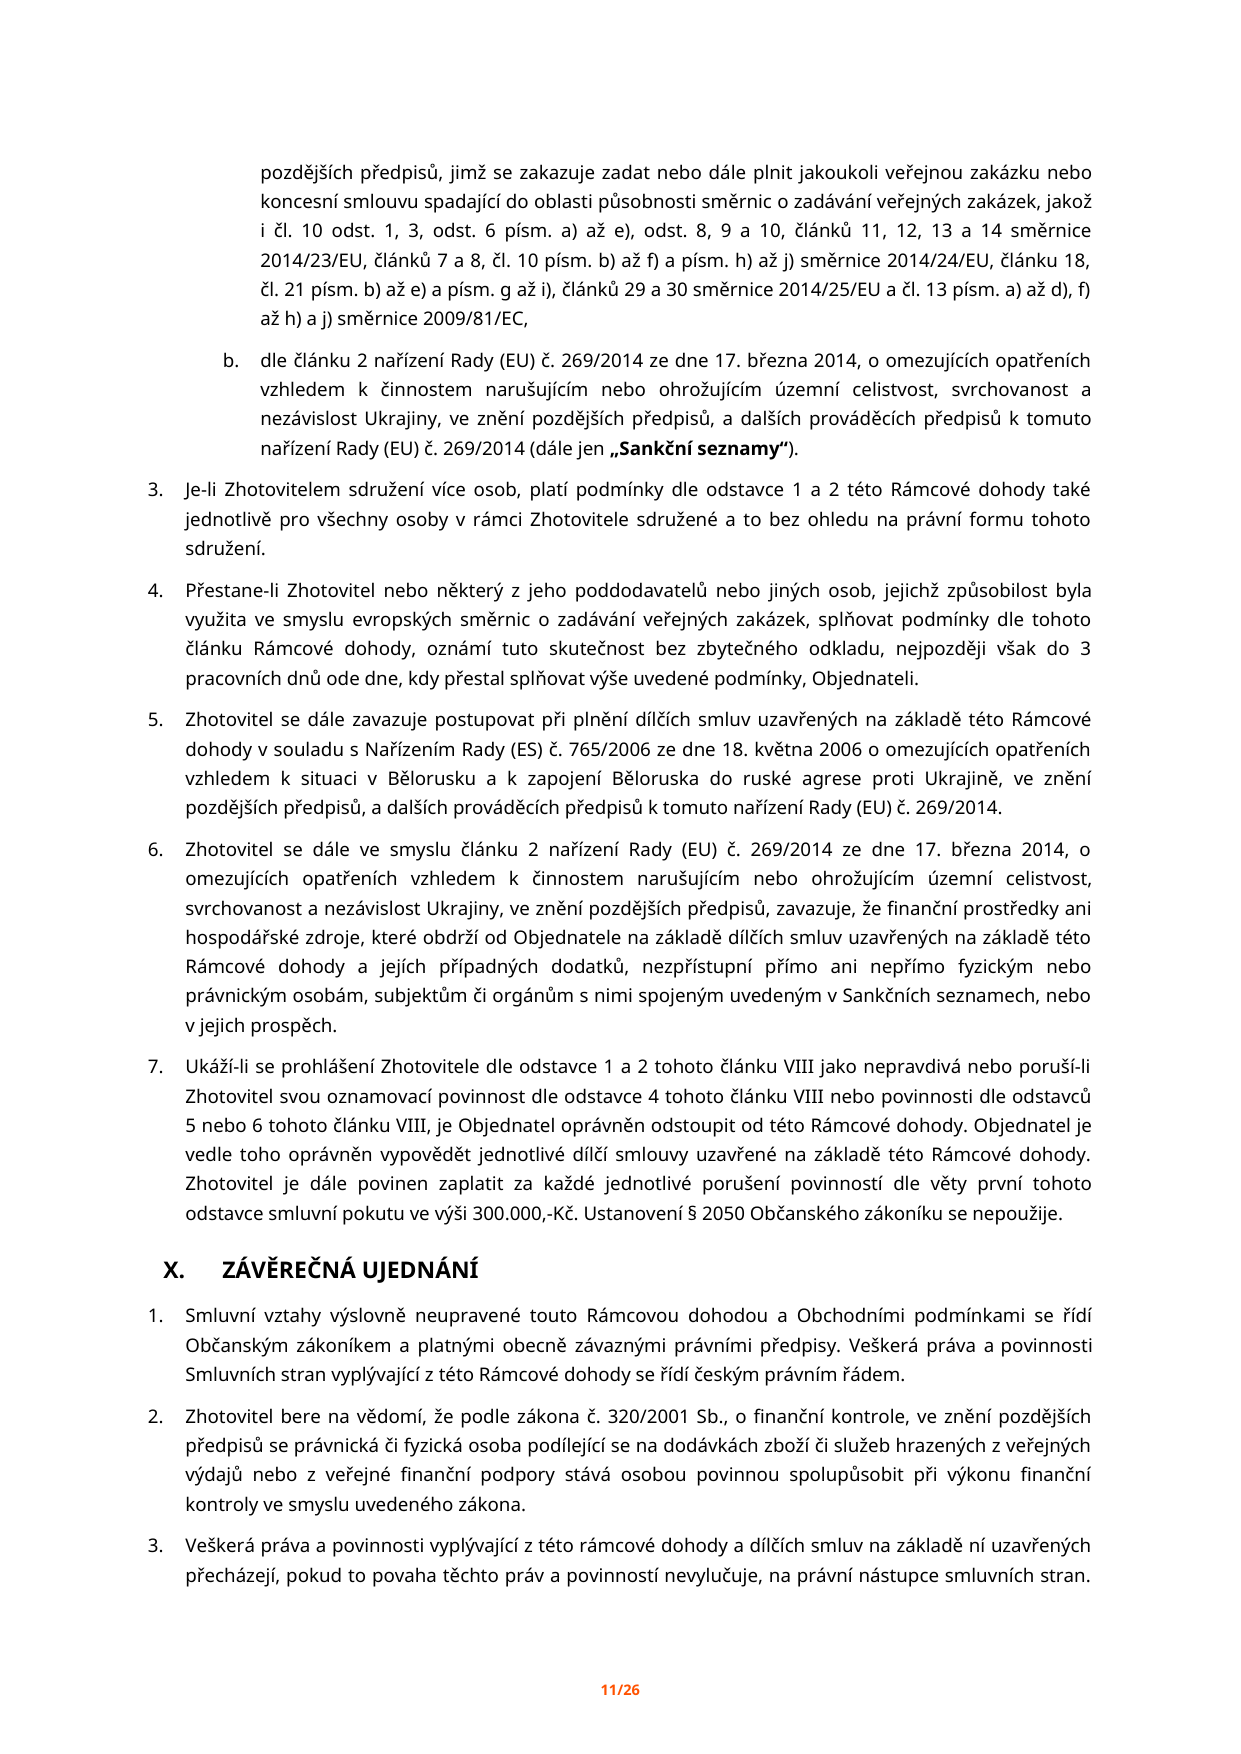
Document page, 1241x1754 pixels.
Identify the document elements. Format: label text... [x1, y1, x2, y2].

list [223, 159, 1093, 331]
list Přestane-li Zhotovitel nebo některý z jeho poddodavatelů nebo jiných osob, jejichž způsobilost byla využita ve smyslu evropských směrnic o zadávání veřejných zakázek, splňovat podmínky dle tohoto článku Rámcové dohody, oznámí tuto skutečnost bez zbytečného odkladu, nejpozději však do 3 pracovních dnů ode dne, kdy přestal splňovat výše uvedené podmínky, Objednateli. [148, 577, 1093, 690]
list Zhotovitel se dále zavazuje postupovat při plnění dílčích smluv uzavřených na základě této Rámcové dohody v souladu s Nařízením Rady (ES) č. 765/2006 ze dne 18. května 2006 o omezujících opatřeních vzhledem k situaci v Bělorusku a k zapojení Běloruska do ruské agrese proti Ukrajině, ve znění pozdějších předpisů, a dalších prováděcích předpisů k tomuto nařízení Rady (EU) č. 269/2014. [148, 707, 1093, 820]
list Je-li Zhotovitelem sdružení více osob, platí podmínky dle odstavce 1 a 2 této Rámcové dohody také jednotlivě pro všechny osoby v rámci Zhotovitele sdružené a to bez ohledu na právní formu tohoto sdružení. [148, 477, 1093, 561]
list dle článku 2 nařízení Rady (EU) č. 269/2014 ze dne 17. března 2014, o omezujících opatřeních vzhledem k činnostem narušujícím nebo ohrožujícím územní celistvost, svrchovanost a nezávislost Ukrajiny, ve znění pozdějších předpisů, a dalších prováděcích předpisů k tomuto nařízení Rady (EU) č. 269/2014 (dále jen „Sankční seznamy“). [223, 347, 1093, 461]
list Zhotovitel bere na vědomí, že podle zákona č. 320/2001 Sb., o finanční kontrole, ve znění pozdějších předpisů se právnická či fyzická osoba podílející se na dodávkách zboží či služeb hrazených z veřejných výdajů nebo z veřejné finanční podpory stává osobou povinnou spolupůsobit při výkonu finanční kontroly ve smyslu uvedeného zákona. [148, 1403, 1093, 1516]
list Ukáží-li se prohlášení Zhotovitele dle odstavce 1 a 2 tohoto článku VIII jako nepravdivá nebo poruší-li Zhotovitel svou oznamovací povinnost dle odstavce 4 tohoto článku VIII nebo povinnosti dle odstavců 5 nebo 6 tohoto článku VIII, je Objednatel oprávněn odstoupit od této Rámcové dohody. Objednatel je vedle toho oprávněn vypovědět jednotlivé dílčí smlouvy uzavřené na základě této Rámcové dohody. Zhotovitel je dále povinen zaplatit za každé jednotlivé porušení povinností dle věty první tohoto odstavce smluvní pokutu ve výši 300.000,-Kč. Ustanovení § 2050 Občanského zákoníku se nepoužije. [148, 1054, 1093, 1226]
list Smluvní vztahy výslovně neupravené touto Rámcovou dohodou a Obchodními podmínkami se řídí Občanským zákoníkem a platnými obecně závaznými právními předpisy. Veškerá práva a povinnosti Smluvních stran vyplývající z této Rámcové dohody se řídí českým právním řádem. [148, 1303, 1093, 1387]
list Zhotovitel se dále ve smyslu článku 2 nařízení Rady (EU) č. 269/2014 ze dne 17. března 2014, o omezujících opatřeních vzhledem k činnostem narušujícím nebo ohrožujícím územní celistvost, svrchovanost a nezávislost Ukrajiny, ve znění pozdějších předpisů, zavazuje, že finanční prostředky ani hospodářské zdroje, které obdrží od Objednatele na základě dílčích smluv uzavřených na základě této Rámcové dohody a jejích případných dodatků, nezpřístupní přímo ani nepřímo fyzickým nebo právnickým osobám, subjektům či orgánům s nimi spojeným uvedeným v Sankčních seznamech, nebo v jejich prospěch. [148, 836, 1093, 1037]
list ZÁVĚREČNÁ UJEDNÁNÍ [185, 1254, 1093, 1286]
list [148, 1533, 1093, 1587]
